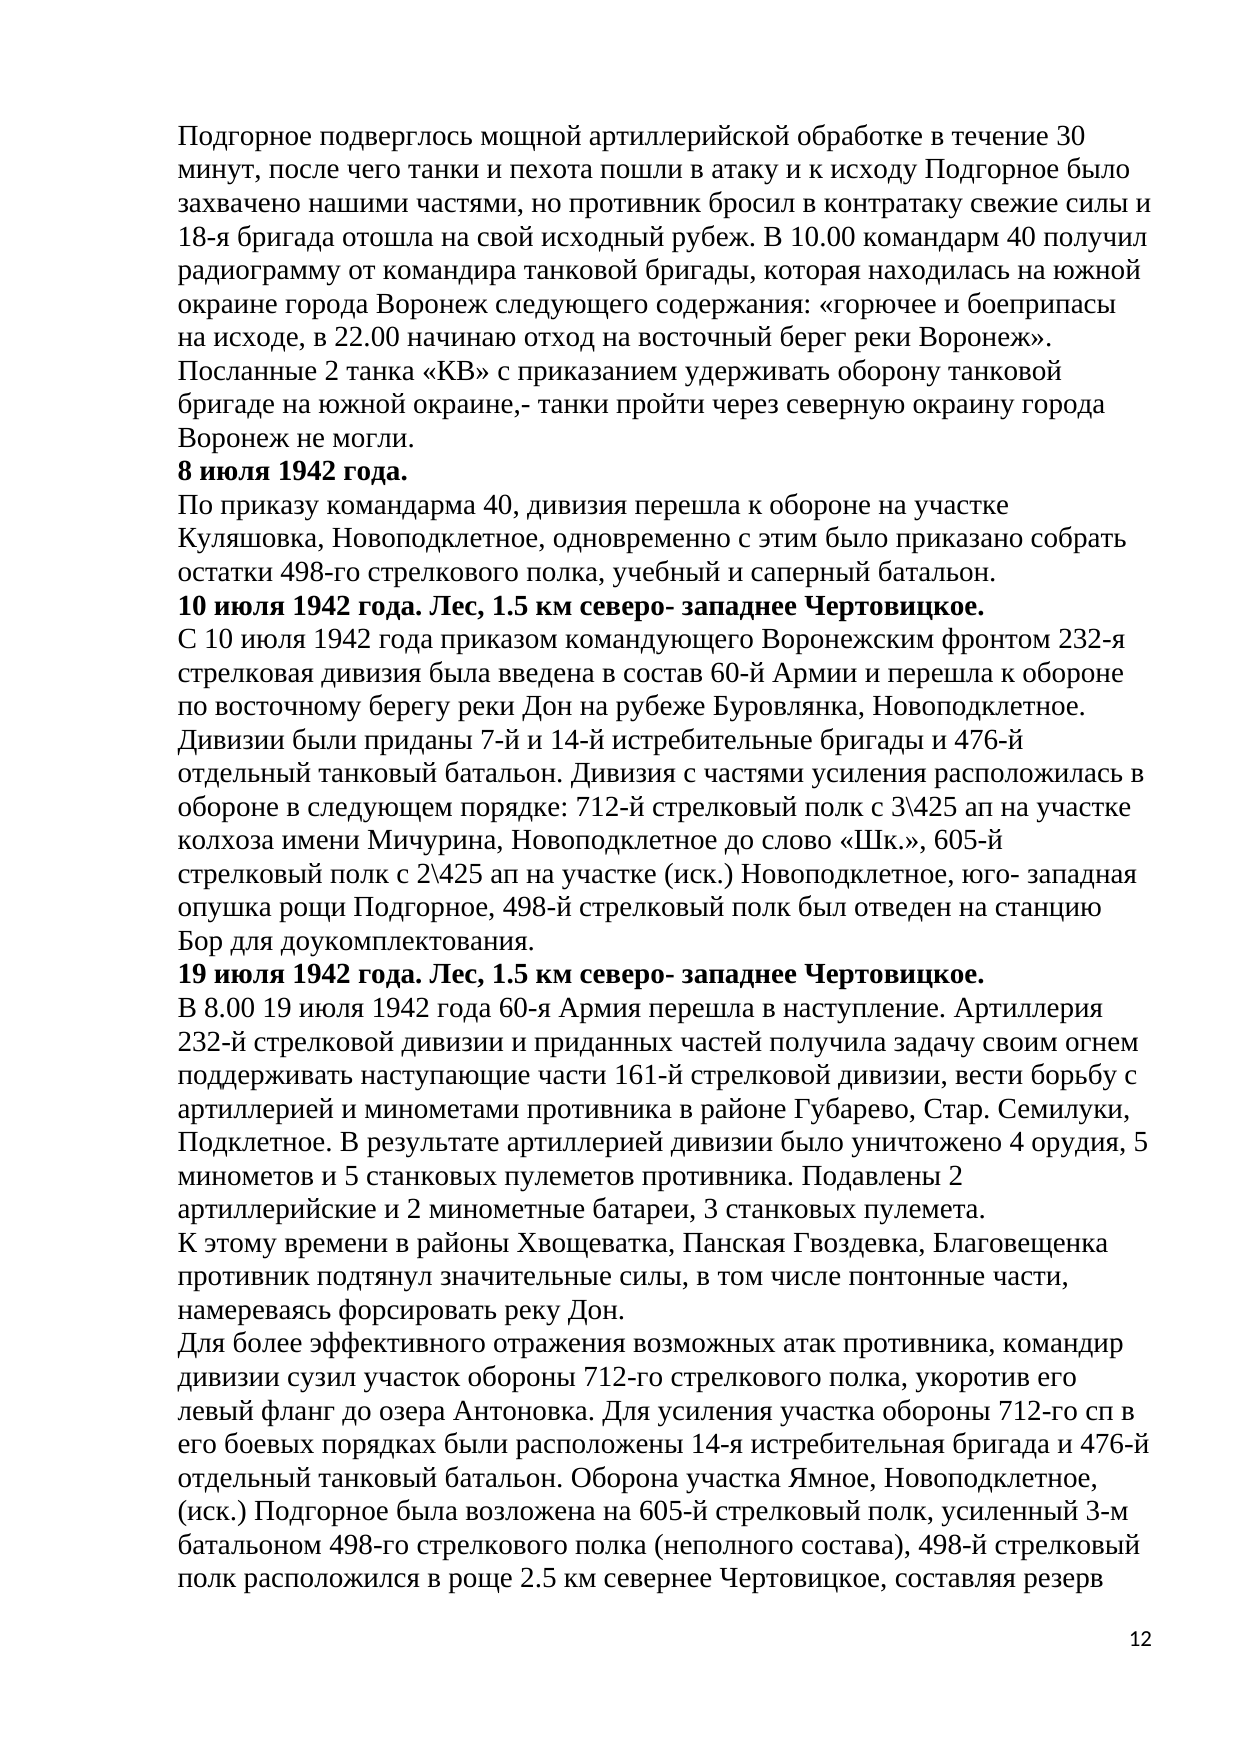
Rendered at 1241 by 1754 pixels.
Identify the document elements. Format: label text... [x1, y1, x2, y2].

text 8 июля 1942 года. [177, 453, 1152, 487]
text В 8.00 19 июля 1942 года 60-я Армия перешла в наступление. Артиллерия 232-й стрелковой дивизии и приданных частей получила задачу своим огнем поддерживать наступающие части 161-й стрелковой дивизии, вести борьбу с артиллерией и минометами противника в районе Губарево, Стар. Семилуки, Подклетное. В результате артиллерией дивизии было уничтожено 4 орудия, 5 минометов и 5 станковых пулеметов противника. Подавлены 2 артиллерийские и 2 минометные батареи, 3 станковых пулемета. [177, 990, 1152, 1225]
text По приказу командарма 40, дивизия перешла к обороне на участке Куляшовка, Новоподклетное, одновременно с этим было приказано собрать остатки 498-го стрелкового полка, учебный и саперный батальон. [177, 487, 1152, 588]
text С 10 июля 1942 года приказом командующего Воронежским фронтом 232-я стрелковая дивизия была введена в состав 60-й Армии и перешла к обороне по восточному берегу реки Дон на рубеже Буровлянка, Новоподклетное. Дивизии были приданы 7-й и 14-й истребительные бригады и 476-й отдельный танковый батальон. Дивизия с частями усиления расположилась в обороне в следующем порядке: 712-й стрелковый полк с 3\425 ап на участке колхоза имени Мичурина, Новоподклетное до слово «Шк.», 605-й стрелковый полк с 2\425 ап на участке (иск.) Новоподклетное, юго- западная опушка рощи Подгорное, 498-й стрелковый полк был отведен на станцию Бор для доукомплектования. [177, 621, 1152, 957]
text 10 июля 1942 года. Лес, 1.5 км северо- западнее Чертовицкое. [177, 588, 1152, 621]
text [177, 118, 1152, 453]
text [177, 1326, 1152, 1594]
text 19 июля 1942 года. Лес, 1.5 км северо- западнее Чертовицкое. [177, 957, 1152, 990]
text К этому времени в районы Хвощеватка, Панская Гвоздевка, Благовещенка противник подтянул значительные силы, в том числе понтонные части, намереваясь форсировать реку Дон. [177, 1225, 1152, 1326]
